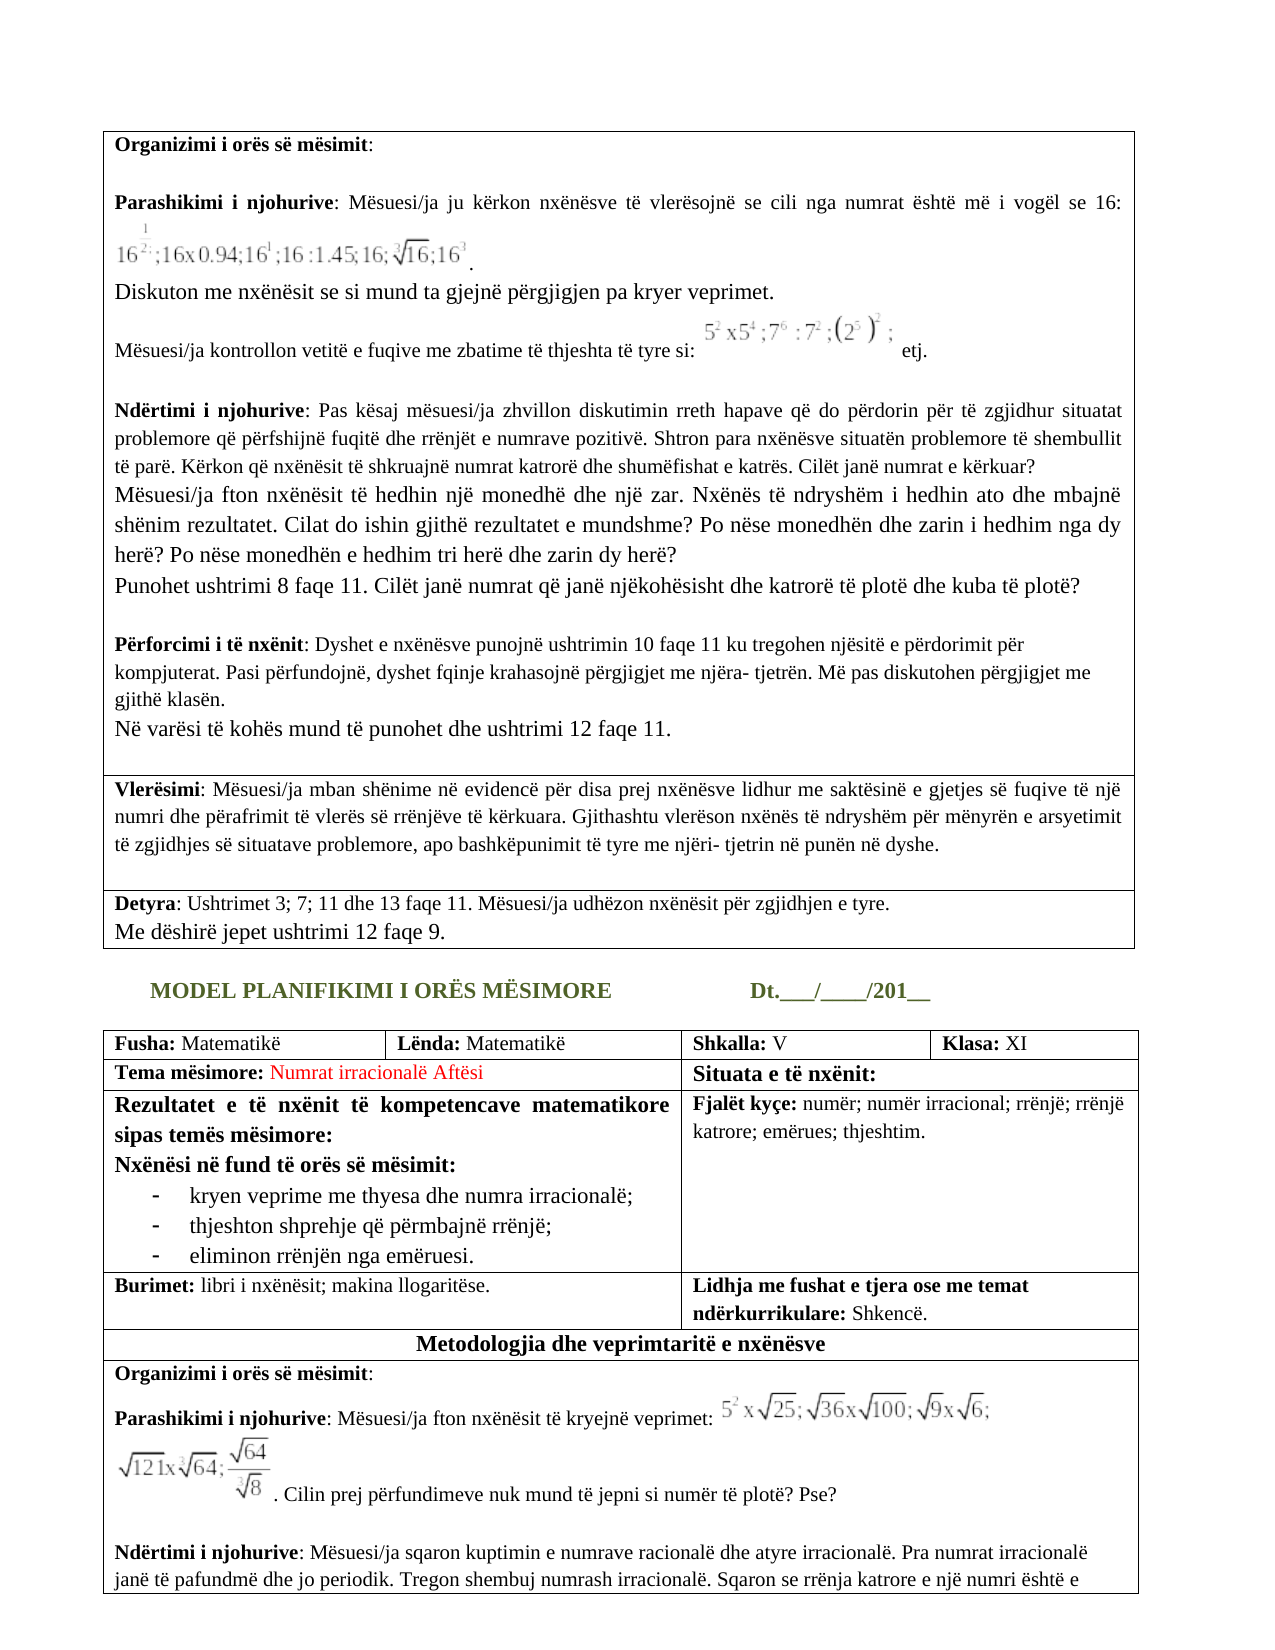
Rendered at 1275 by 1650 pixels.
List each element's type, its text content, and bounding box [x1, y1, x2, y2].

table_cell Rezultatet e të nxënit të kompetencave matematikore sipas temës mësimore: Nxënësi në fund të orës së mësimit: kryen veprime me thyesa dhe numra irracionalë; thjeshton shprehje që përmbajnë rrënjë; eliminon rrënjën nga emëruesi. [104, 1091, 681, 1272]
table_cell Tema mësimore: Numrat irracionalë Aftësi [104, 1060, 681, 1090]
table_header Lënda: Matematikë [386, 1031, 681, 1059]
table_cell Organizimi i orës së mësimit: Parashikimi i njohurive: Mësuesi/ja ju kërkon nxënësve të vlerësojnë se cili nga numrat është më i vogël se 16: . Diskuton me nxënësit se si mund ta gjejnë përgjigjen pa kryer veprimet. Mësuesi/ja kontrollon vetitë e fuqive me zbatime të thjeshta të tyre si: etj. Ndërtimi i njohurive: Pas kësaj mësuesi/ja zhvillon diskutimin rreth hapave që do përdorin për të zgjidhur situatat problemore që përfshijnë fuqitë dhe rrënjët e numrave pozitivë. Shtron para nxënësve situatën problemore të shembullit të parë. Kërkon që nxënësit të shkruajnë numrat katrorë dhe shumëfishat e katrës. Cilët janë numrat e kërkuar? Mësuesi/ja fton nxënësit të hedhin një monedhë dhe një zar. Nxënës të ndryshëm i hedhin ato dhe mbajnë shënim rezultatet. Cilat do ishin gjithë rezultatet e mundshme? Po nëse monedhën dhe zarin i hedhim nga dy herë? Po nëse monedhën e hedhim tri herë dhe zarin dy herë? Punohet ushtrimi 8 faqe 11. Cilët janë numrat që janë njëkohësisht dhe katrorë të plotë dhe kuba të plotë? Përforcimi i të nxënit: Dyshet e nxënësve punojnë ushtrimin 10 faqe 11 ku tregohen njësitë e përdorimit për kompjuterat. Pasi përfundojnë, dyshet fqinje krahasojnë përgjigjet me njëra- tjetrën. Më pas diskutohen përgjigjet me gjithë klasën. Në varësi të kohës mund të punohet dhe ushtrimi 12 faqe 11. [104, 132, 1134, 775]
table_cell Metodologjia dhe veprimtaritë e nxënësve [104, 1330, 1138, 1360]
table_cell Burimet: libri i nxënësit; makina llogaritëse. [104, 1273, 681, 1328]
table_cell Fjalët kyçe: numër; numër irracional; rrënjë; rrënjë katrore; emërues; thjeshtim. [682, 1091, 1138, 1272]
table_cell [104, 1361, 1138, 1593]
table_header Klasa: XI [931, 1031, 1138, 1059]
table_header Fusha: Matematikë [104, 1031, 385, 1059]
table_cell Situata e të nxënit: [682, 1060, 1138, 1090]
table_cell Vlerësimi: Mësuesi/ja mban shënime në evidencë për disa prej nxënësve lidhur me saktësinë e gjetjes së fuqive të një numri dhe përafrimit të vlerës së rrënjëve të kërkuara. Gjithashtu vlerëson nxënës të ndryshëm për mënyrën e arsyetimit të zgjidhjes së situatave problemore, apo bashkëpunimit të tyre me njëri- tjetrin në punën në dyshe. [104, 776, 1134, 889]
table_cell Detyra: Ushtrimet 3; 7; 11 dhe 13 faqe 11. Mësuesi/ja udhëzon nxënësit për zgjidhjen e tyre. Me dëshirë jepet ushtrimi 12 faqe 9. [104, 891, 1134, 948]
table_cell Lidhja me fushat e tjera ose me temat ndërkurrikulare: Shkencë. [682, 1273, 1138, 1328]
text MODEL PLANIFIKIMI I ORËS MËSIMORE Dt.___/____/201__ [150, 977, 1125, 1004]
table_header Shkalla: V [682, 1031, 930, 1059]
